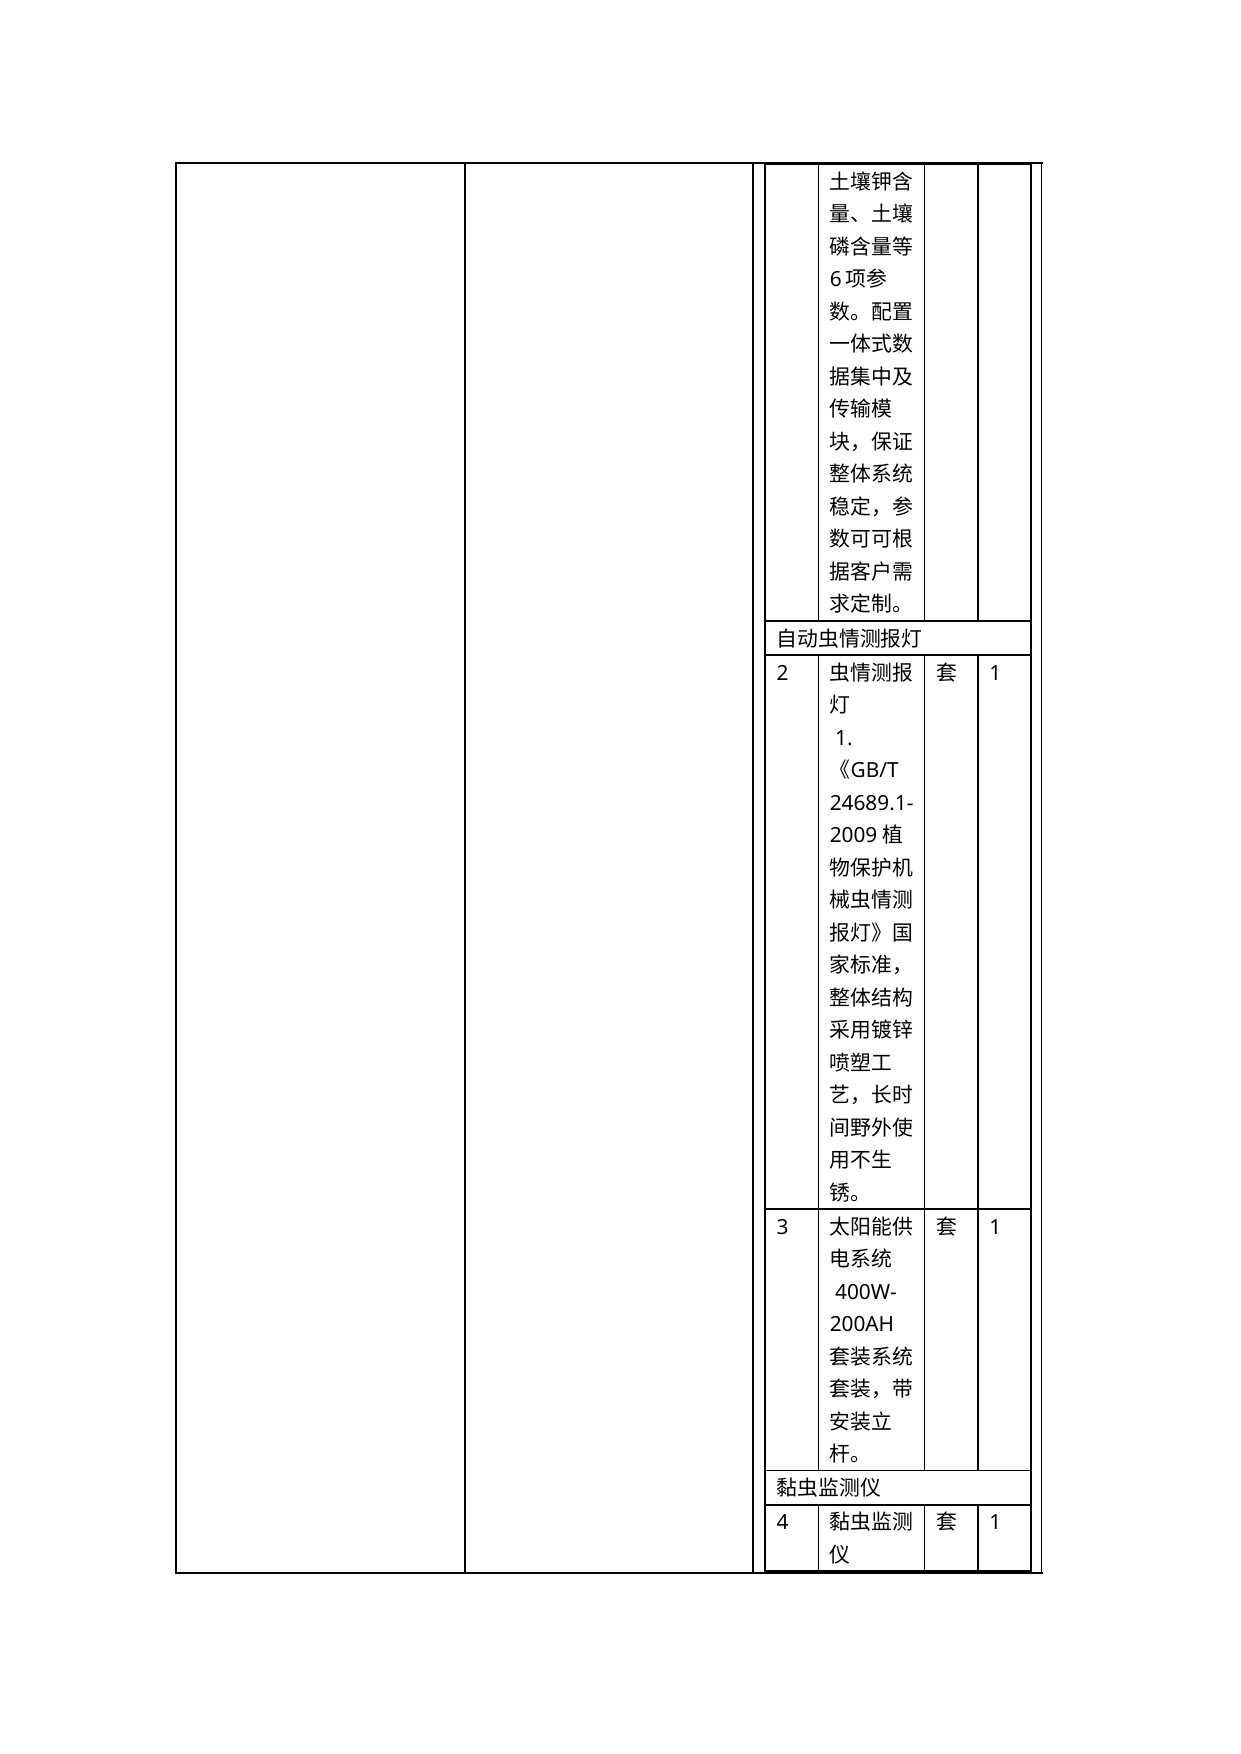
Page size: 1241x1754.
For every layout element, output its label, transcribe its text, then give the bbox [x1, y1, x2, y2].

table_cell [979, 656, 1030, 1208]
table_cell [766, 656, 818, 1208]
table_cell [925, 1210, 977, 1470]
table_cell [979, 1506, 1030, 1570]
table_cell [925, 1506, 977, 1570]
table_cell 1 [177, 164, 464, 1572]
table_cell [766, 1471, 1030, 1504]
table_cell [819, 656, 924, 1208]
table_cell [466, 164, 752, 1572]
table_cell [754, 164, 764, 1572]
table_cell [819, 165, 924, 620]
table_cell [766, 1506, 818, 1570]
table_cell [766, 165, 818, 620]
table_cell [766, 622, 1030, 654]
table_cell [766, 1210, 818, 1470]
table_cell [925, 165, 977, 620]
table_cell [1032, 164, 1041, 1572]
table_cell [979, 1210, 1030, 1470]
table_cell [925, 656, 977, 1208]
table_cell [819, 1210, 924, 1470]
table_cell [979, 165, 1030, 620]
table_cell [819, 1506, 924, 1570]
